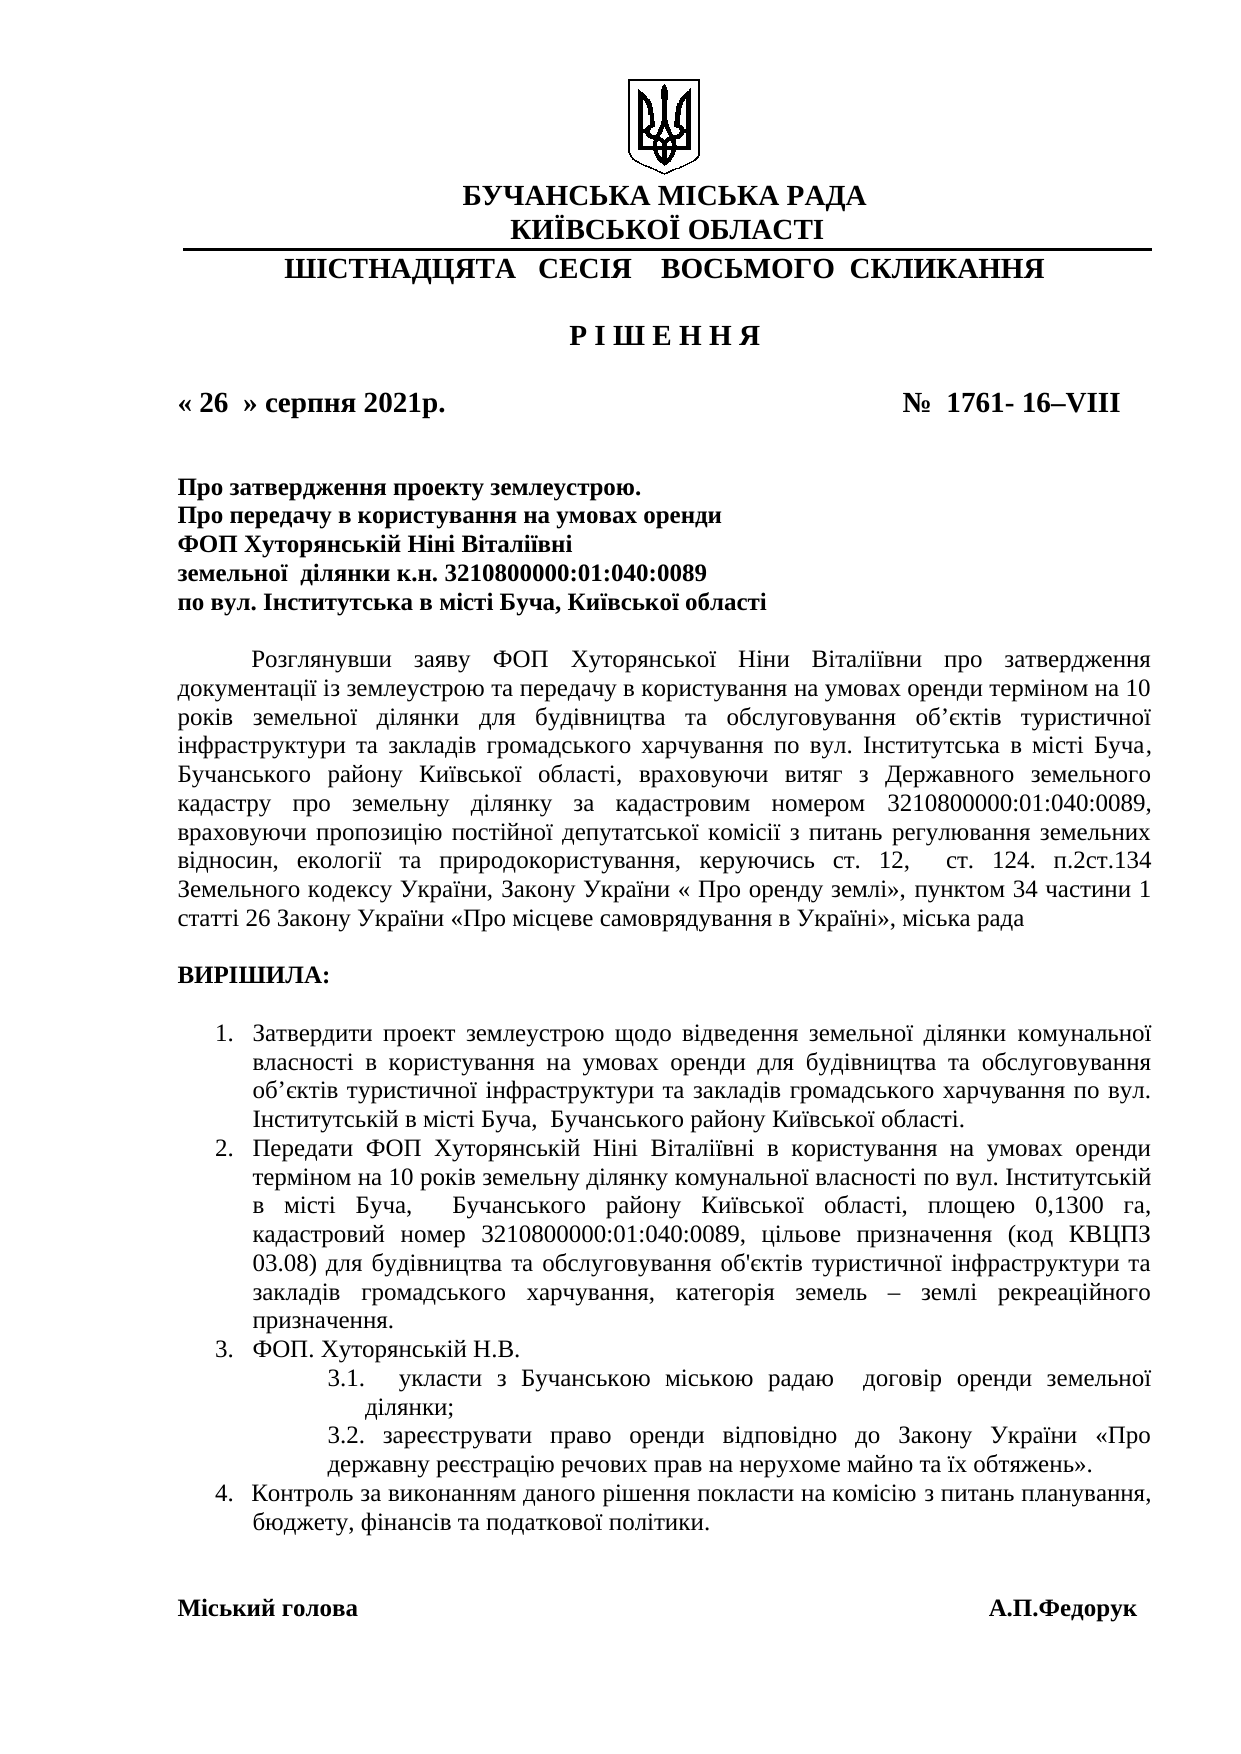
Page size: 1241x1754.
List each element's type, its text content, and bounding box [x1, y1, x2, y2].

text 3.2. зареєструвати право оренди відповідно до Закону України «Про державну реєстрацію речових прав на нерухоме майно та їх обтяжень». [327, 1420, 1152, 1478]
text ФОП Хуторянській Ніні Віталіївні [177, 529, 1152, 558]
text Про передачу в користування на умовах оренди [177, 500, 1152, 529]
list Затвердити проект землеустрою щодо відведення земельної ділянки комунальної власності в користування на умовах оренди для будівництва та обслуговування об’єктів туристичної інфраструктури та закладів громадського харчування по вул. Інститутській в місті Буча, Бучанського району Київської області. [215, 1018, 1152, 1133]
list укласти з Бучанською міською радаю договір оренди земельної ділянки; [327, 1363, 1152, 1420]
text земельної ділянки к.н. 3210800000:01:040:0089 [177, 558, 1152, 587]
text Міський голова А.П.Федорук [177, 1593, 1152, 1622]
list Передати ФОП Хуторянській Ніні Віталіївні в користування на умовах оренди терміном на 10 років земельну ділянку комунальної власності по вул. Інститутській в місті Буча, Бучанського району Київської області, площею 0,1300 га, кадастровий номер 3210800000:01:040:0089, цільове призначення (код КВЦПЗ 03.08) для будівництва та обслуговування об'єктів туристичної інфраструктури та закладів громадського харчування, категорія земель – землі рекреаційного призначення. [215, 1133, 1152, 1334]
text ВИРІШИЛА: [177, 960, 1152, 989]
text Р І Ш Е Н Н Я [177, 318, 1152, 351]
text по вул. Інститутська в місті Буча, Київської області [177, 587, 1152, 615]
text Розглянувши заяву ФОП Хуторянської Ніни Віталіївни про затвердження документації із землеустрою та передачу в користування на умовах оренди терміном на 10 років земельної ділянки для будівництва та обслуговування об’єктів туристичної інфраструктури та закладів громадського харчування по вул. Інститутська в місті Буча, Бучанського району Київської області, враховуючи витяг з Державного земельного кадастру про земельну ділянку за кадастровим номером 3210800000:01:040:0089, враховуючи пропозицію постійної депутатської комісії з питань регулювання земельних відносин, екології та природокористування, керуючись ст. 12, ст. 124. п.2ст.134 Земельного кодексу України, Закону України « Про оренду землі», пунктом 34 частини 1 статті 26 Закону України «Про місцеве самоврядування в Україні», міська рада [177, 644, 1152, 932]
text КИЇВСЬКОЇ ОБЛАСТІ [183, 212, 1152, 248]
text « 26 » серпня 2021р. № 1761- 16–VІІІ [177, 385, 1152, 418]
text БУЧАНСЬКА МІСЬКА РАДА [177, 178, 1152, 212]
text ШІСТНАДЦЯТА СЕСІЯ ВОСЬМОГО СКЛИКАННЯ [177, 251, 1152, 284]
list Контроль за виконанням даного рішення покласти на комісію з питань планування, бюджету, фінансів та податкової політики. [215, 1478, 1152, 1535]
list ФОП. Хуторянській Н.В. [215, 1334, 1152, 1363]
text Про затвердження проекту землеустрою. [177, 472, 1152, 500]
